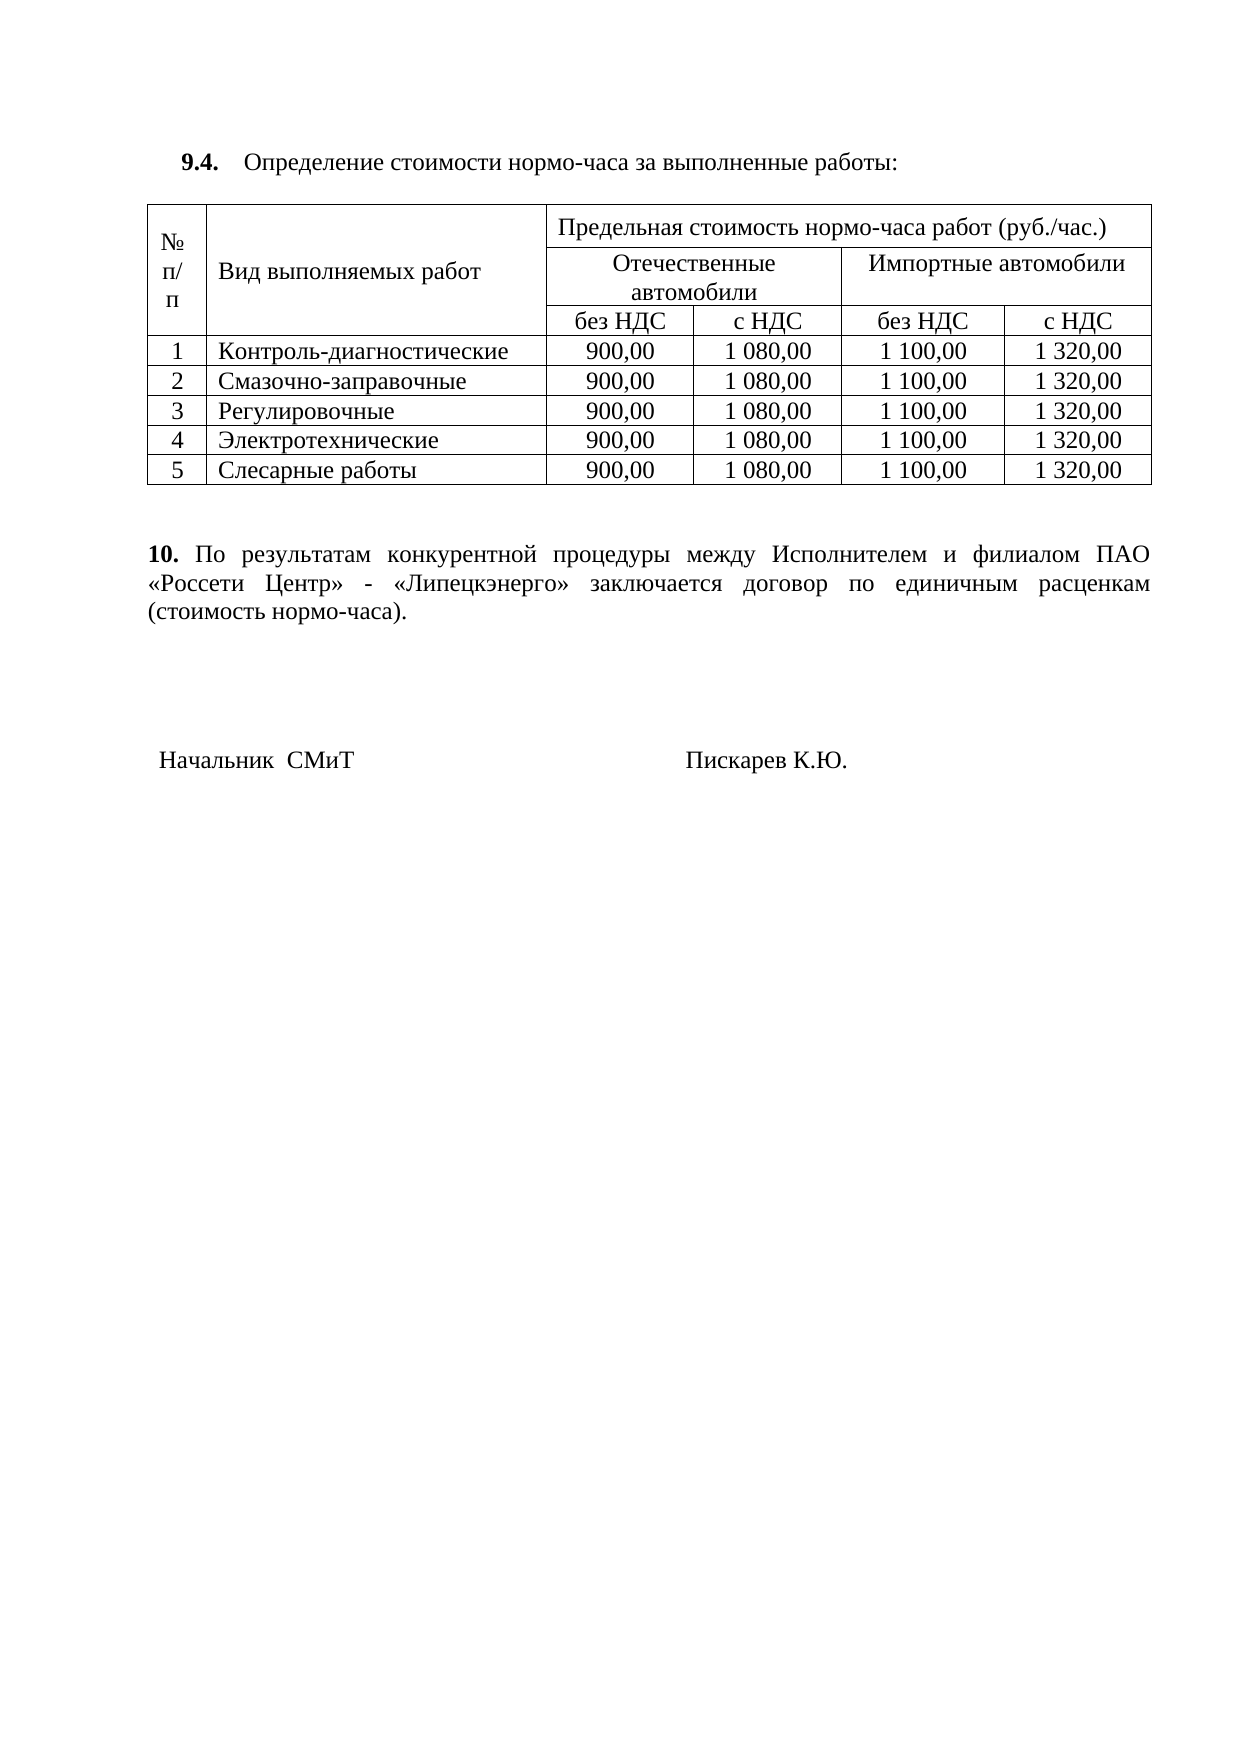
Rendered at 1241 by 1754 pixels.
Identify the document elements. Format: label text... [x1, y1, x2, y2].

table_cell 4 [148, 426, 206, 454]
table_cell 5 [148, 455, 206, 484]
table_cell 2 [148, 366, 206, 395]
table_cell 900,00 [547, 455, 693, 484]
table_cell 900,00 [547, 336, 693, 365]
table_header Предельная стоимость нормо-часа работ (руб./час.) [547, 205, 1151, 247]
table_cell 900,00 [547, 366, 693, 395]
table_cell с НДС [694, 306, 841, 335]
table_cell 1 320,00 [1005, 336, 1151, 365]
table_cell 1 320,00 [1005, 366, 1151, 395]
table_cell 1 320,00 [1005, 426, 1151, 454]
text 10. По результатам конкурентной процедуры между Исполнителем и филиалом ПАО «Россети Центр» - «Липецкэнерго» заключается договор по единичным расценкам (стоимость нормо-часа). [148, 539, 1152, 625]
table_cell 1 [148, 336, 206, 365]
table_cell 1 100,00 [842, 366, 1004, 395]
table_cell 1 320,00 [1005, 455, 1151, 484]
table_cell без НДС [842, 306, 1004, 335]
table_cell 1 100,00 [842, 336, 1004, 365]
table_cell 1 100,00 [842, 396, 1004, 424]
table_cell 900,00 [547, 396, 693, 424]
table_cell Импортные автомобили [842, 248, 1151, 305]
table_cell Смазочно-заправочные [207, 366, 546, 395]
text Начальник СМиТ Пискарев К.Ю. [65, 745, 1152, 774]
table_header Вид выполняемых работ [207, 205, 546, 335]
table_cell 1 080,00 [694, 455, 841, 484]
table_cell Отечественные автомобили [547, 248, 841, 305]
table_cell с НДС [1005, 306, 1151, 335]
table_cell 1 080,00 [694, 366, 841, 395]
table_cell 3 [148, 396, 206, 424]
table_cell Электротехнические [207, 426, 546, 454]
table_cell Слесарные работы [207, 455, 546, 484]
text 9.4. Определение стоимости нормо-часа за выполненные работы: [89, 147, 1152, 176]
table_cell 1 080,00 [694, 426, 841, 454]
table_cell 1 100,00 [842, 455, 1004, 484]
table_cell 900,00 [547, 426, 693, 454]
table_cell Регулировочные [207, 396, 546, 424]
table_cell без НДС [547, 306, 693, 335]
table_cell 1 100,00 [842, 426, 1004, 454]
table_header № п/п [148, 205, 206, 335]
table_cell 1 080,00 [694, 396, 841, 424]
table_cell 1 320,00 [1005, 396, 1151, 424]
table_cell Контроль-диагностические [207, 336, 546, 365]
table_cell 1 080,00 [694, 336, 841, 365]
